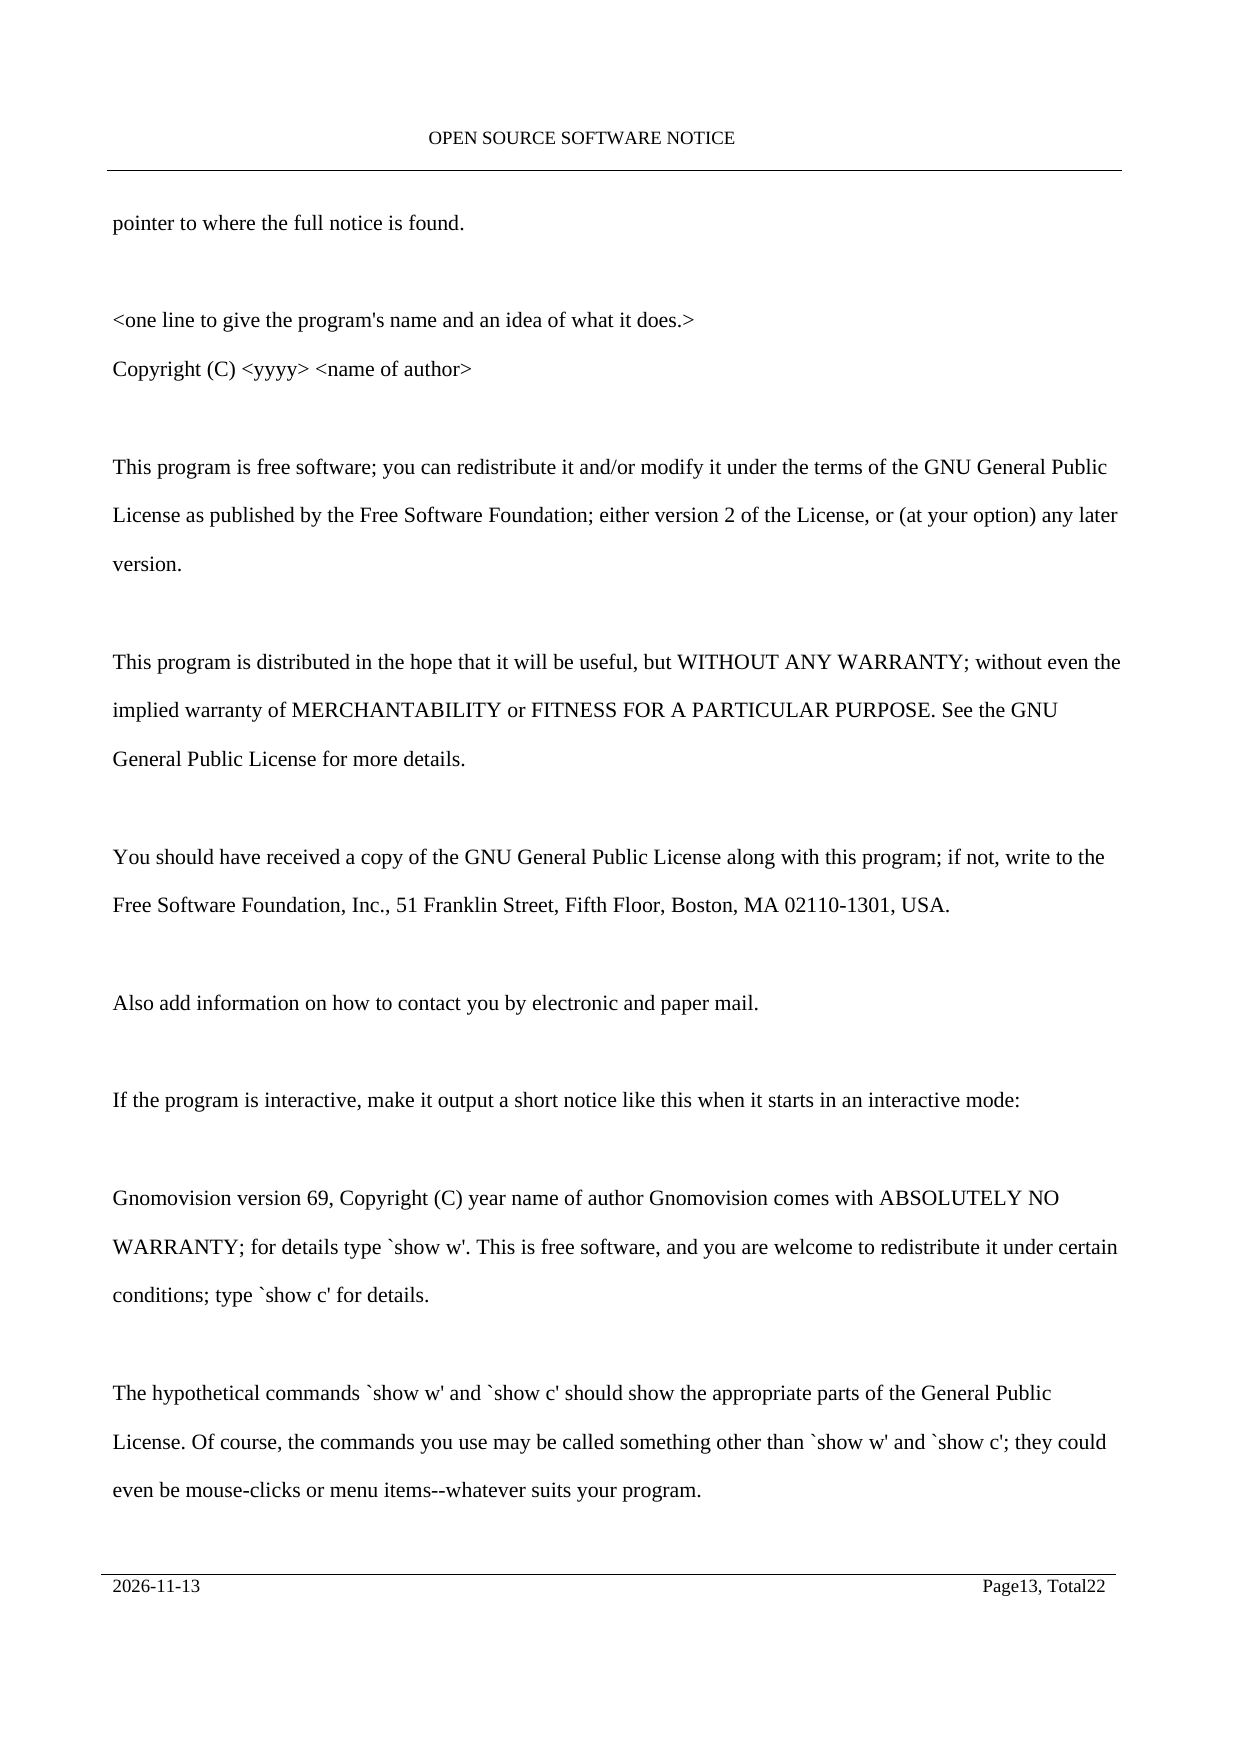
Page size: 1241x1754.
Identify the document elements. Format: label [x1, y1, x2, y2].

text [112, 206, 1128, 1506]
